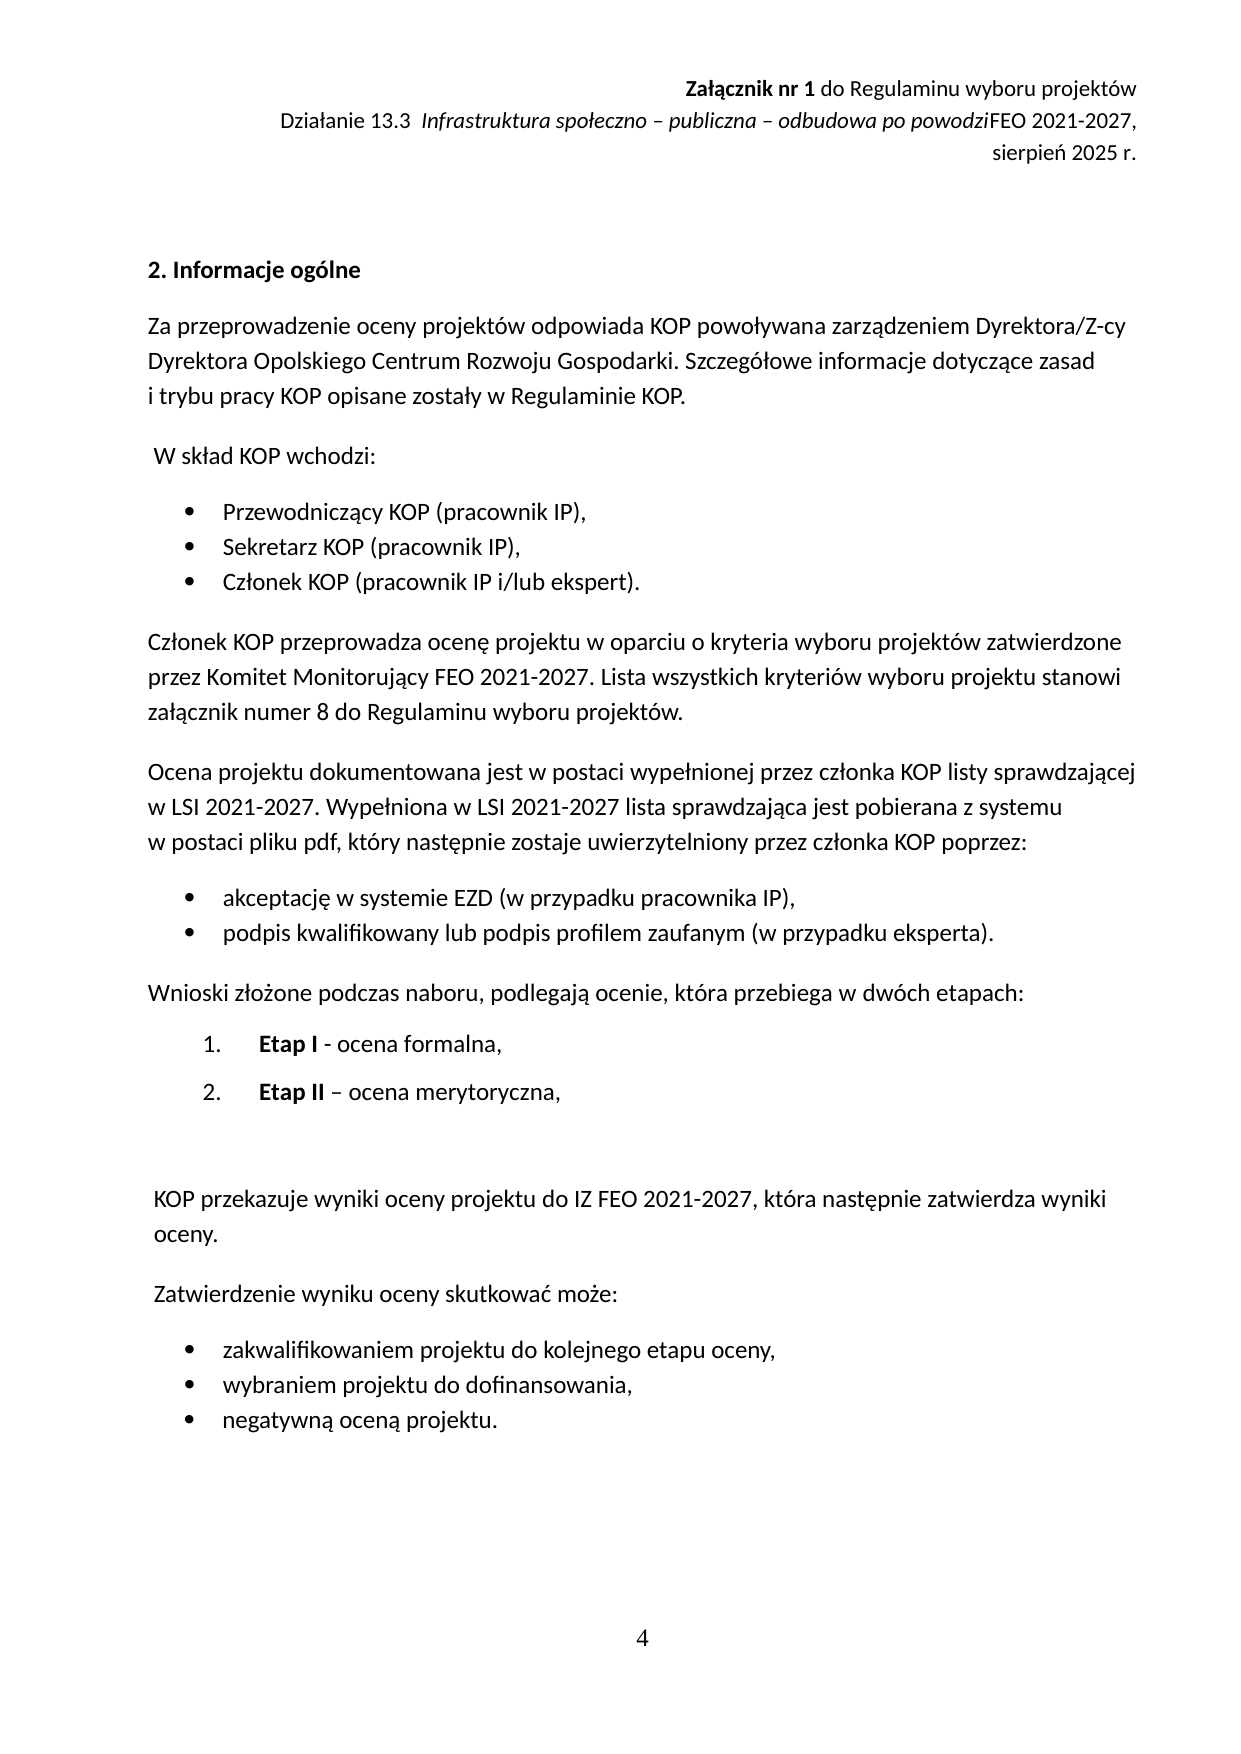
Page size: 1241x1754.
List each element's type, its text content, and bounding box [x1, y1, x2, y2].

text KOP przekazuje wyniki oceny projektu do IZ FEO 2021-2027, która następnie zatwierdza wyniki oceny. [153, 1183, 1137, 1249]
list Członek KOP (pracownik IP i/lub ekspert). [185, 566, 1137, 596]
text Zatwierdzenie wyniku oceny skutkować może: [153, 1278, 1137, 1309]
text Członek KOP przeprowadza ocenę projektu w oparciu o kryteria wyboru projektów zatwierdzone przez Komitet Monitorujący FEO 2021-2027. Lista wszystkich kryteriów wyboru projektu stanowi załącznik numer 8 do Regulaminu wyboru projektów. [148, 626, 1137, 726]
text Ocena projektu dokumentowana jest w postaci wypełnionej przez członka KOP listy sprawdzającej w LSI 2021-2027. Wypełniona w LSI 2021-2027 lista sprawdzająca jest pobierana z systemu w postaci pliku pdf, który następnie zostaje uwierzytelniony przez członka KOP poprzez: [148, 756, 1137, 856]
list Przewodniczący KOP (pracownik IP), [185, 496, 1137, 526]
list Etap I - ocena formalna, [221, 1028, 1137, 1059]
list akceptację w systemie EZD (w przypadku pracownika IP), [185, 882, 1137, 912]
list Sekretarz KOP (pracownik IP), [185, 531, 1137, 561]
list podpis kwalifikowany lub podpis profilem zaufanym (w przypadku eksperta). [185, 917, 1137, 947]
list negatywną oceną projektu. [185, 1404, 1137, 1434]
text Za przeprowadzenie oceny projektów odpowiada KOP powoływana zarządzeniem Dyrektora/Z-cy Dyrektora Opolskiego Centrum Rozwoju Gospodarki. Szczegółowe informacje dotyczące zasad i trybu pracy KOP opisane zostały w Regulaminie KOP. [148, 310, 1137, 411]
subtitle 2. Informacje ogólne [148, 254, 1137, 285]
list wybraniem projektu do dofinansowania, [185, 1369, 1137, 1399]
text W skład KOP wchodzi: [148, 440, 1137, 471]
list Etap II – ocena merytoryczna, [221, 1076, 1137, 1106]
text Wnioski złożone podczas naboru, podlegają ocenie, która przebiega w dwóch etapach: [148, 977, 1137, 1007]
list zakwalifikowaniem projektu do kolejnego etapu oceny, [185, 1334, 1137, 1364]
